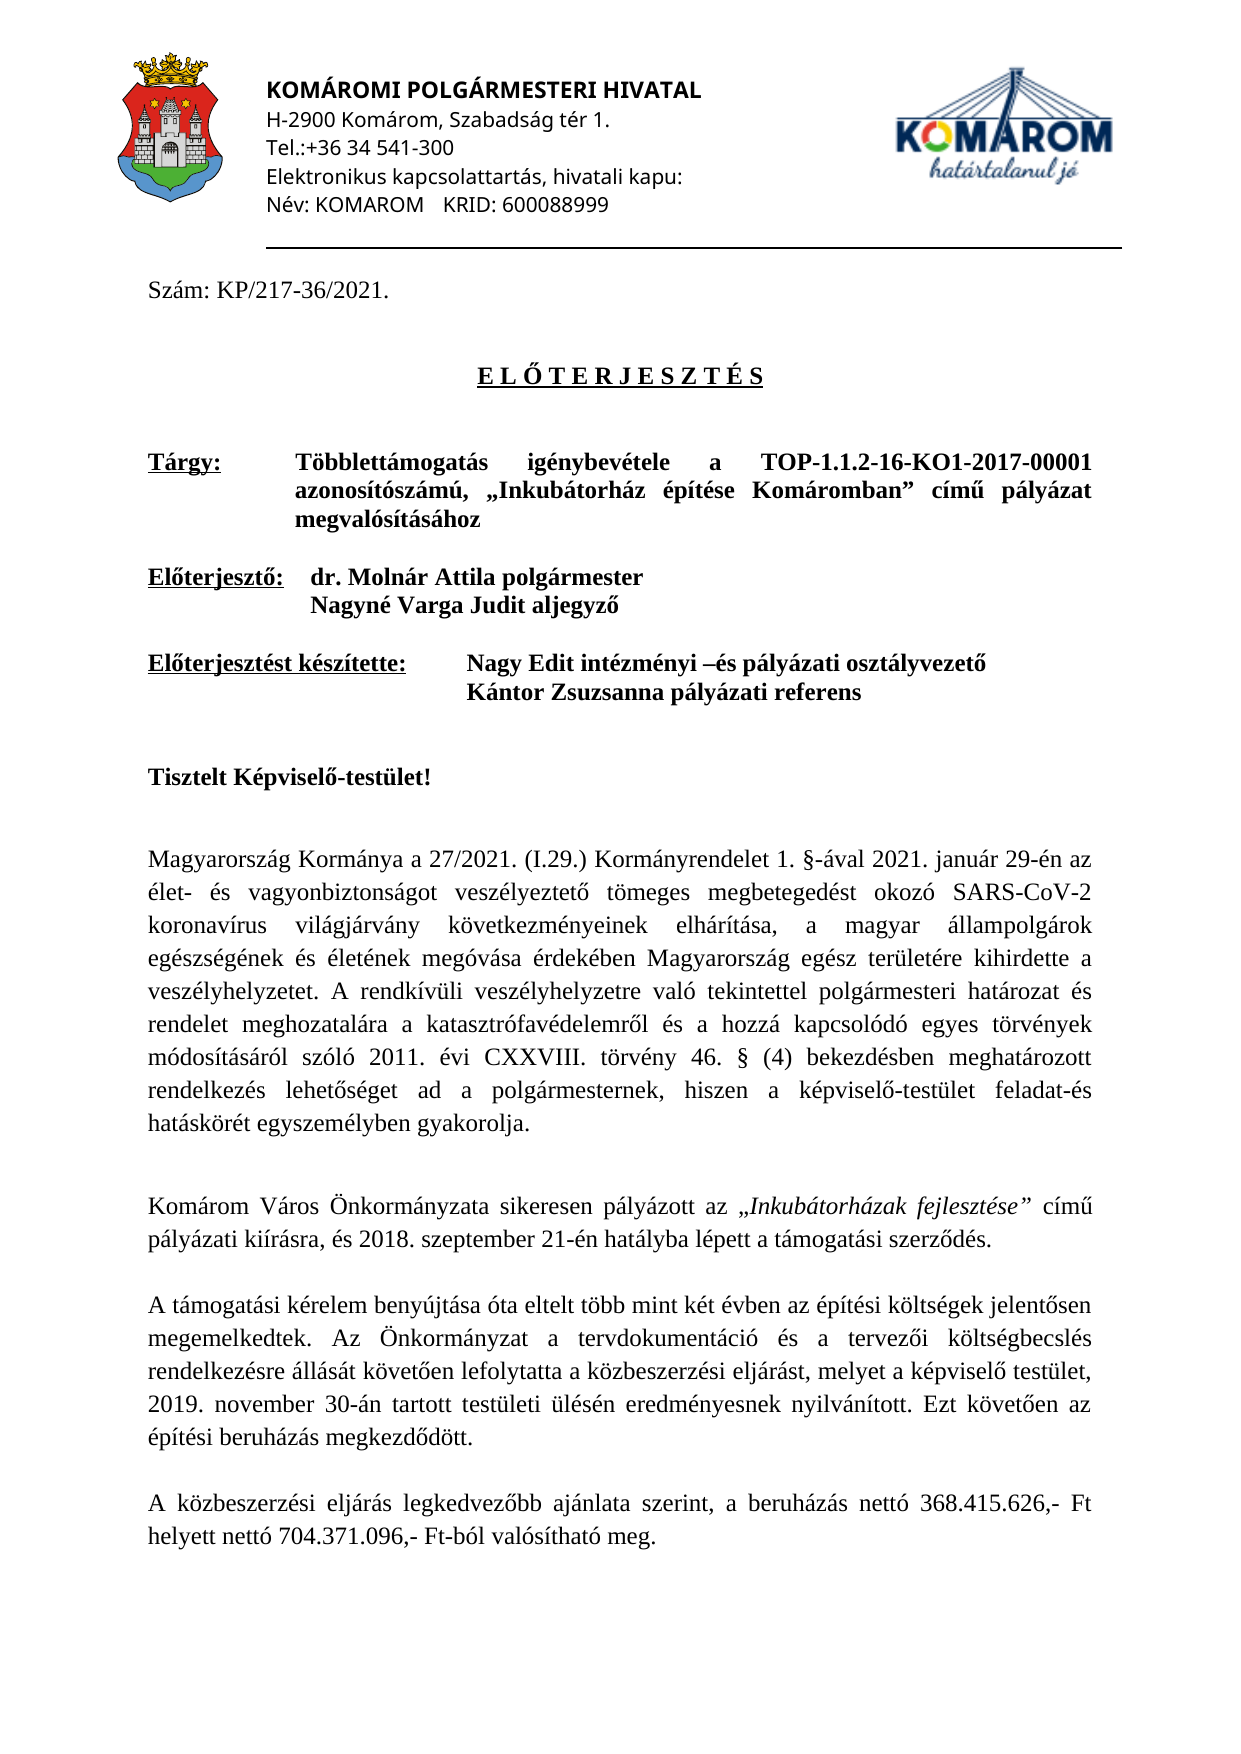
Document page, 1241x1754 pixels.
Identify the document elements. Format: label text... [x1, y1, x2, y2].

title Szám: KP/217-36/2021. [148, 275, 1093, 304]
text Kántor Zsuzsanna pályázati referens [148, 677, 1093, 706]
text Nagyné Varga Judit aljegyző [148, 591, 1093, 619]
text Magyarország Kormánya a 27/2021. (I.29.) Kormányrendelet 1. §-ával 2021. január 29-én az élet- és vagyonbiztonságot veszélyeztető tömeges megbetegedést okozó SARS-CoV-2 koronavírus világjárvány következményeinek elhárítása, a magyar állampolgárok egészségének és életének megóvása érdekében Magyarország egész területére kihirdette a veszélyhelyzetet. A rendkívüli veszélyhelyzetre való tekintettel polgármesteri határozat és rendelet meghozatalára a katasztrófavédelemről és a hozzá kapcsolódó egyes törvények módosításáról szóló 2011. évi CXXVIII. törvény 46. § (4) bekezdésben meghatározott rendelkezés lehetőséget ad a polgármesternek, hiszen a képviselő-testület feladat-és hatáskörét egyszemélyben gyakorolja. [148, 844, 1093, 1137]
text Komárom Város Önkormányzata sikeresen pályázott az „Inkubátorházak fejlesztése” című pályázati kiírásra, és 2018. szeptember 21-én hatályba lépett a támogatási szerződés. [148, 1191, 1093, 1253]
list E l ő t e r j e s z t é s [148, 361, 1093, 390]
picture [869, 58, 1139, 193]
text A támogatási kérelem benyújtása óta eltelt több mint két évben az építési költségek jelentősen megemelkedtek. Az Önkormányzat a tervdokumentáció és a tervezői költségbecslés rendelkezésre állását követően lefolytatta a közbeszerzési eljárást, melyet a képviselő testület, 2019. november 30-án tartott testületi ülésén eredményesnek nyilvánított. Ezt követően az építési beruházás megkezdődött. [148, 1290, 1093, 1451]
text Előterjesztést készítette: Nagy Edit intézményi –és pályázati osztályvezető [148, 648, 1093, 677]
text Előterjesztő: dr. Molnár Attila polgármester [148, 562, 1093, 591]
text A közbeszerzési eljárás legkedvezőbb ajánlata szerint, a beruházás nettó 368.415.626,- Ft helyett nettó 704.371.096,- Ft-ból valósítható meg. [148, 1488, 1093, 1550]
subtitle Tisztelt Képviselő-testület! [148, 762, 1093, 791]
text Tárgy: Többlettámogatás igénybevétele a TOP-1.1.2-16-KO1-2017-00001 azonosítószámú, „Inkubátorház építése Komáromban” című pályázat megvalósításához [148, 447, 1093, 533]
